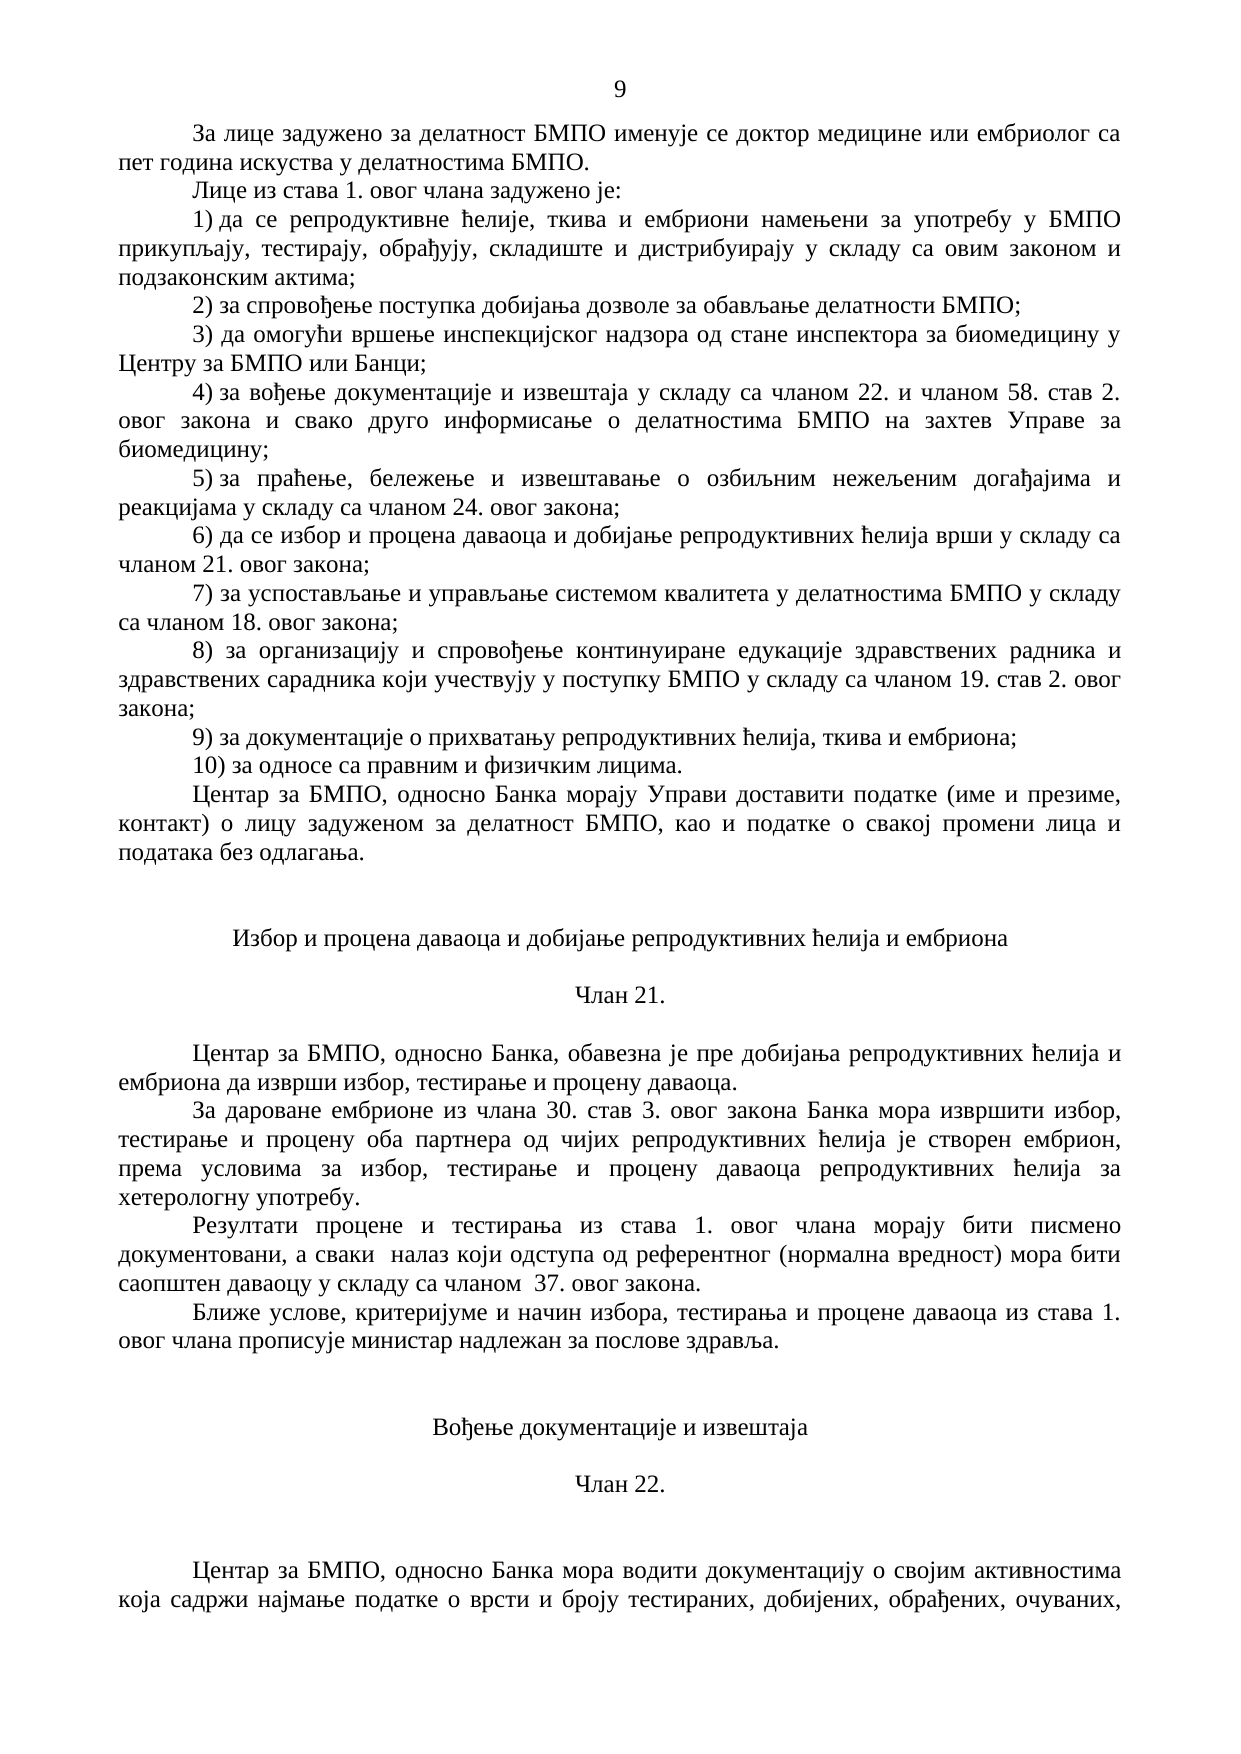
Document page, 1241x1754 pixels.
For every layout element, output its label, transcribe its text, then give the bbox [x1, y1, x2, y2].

text 6) да се избор и процена даваоца и добијање репродуктивних ћелија врши у складу са чланом 21. овог закона; [118, 521, 1122, 578]
text Члан 21. [118, 981, 1122, 1009]
text Ближе услове, критеријуме и начин избора, тестирања и процене даваоца из става 1. овог члана прописује министар надлежан за послове здравља. [118, 1297, 1122, 1354]
text 8) за организацију и спровођење континуиране едукације здравствених радника и здравствених сарадника који учествују у поступку БМПО у складу са чланом 19. став 2. овог закона; [118, 636, 1122, 722]
text Избор и процена даваоца и добијање репродуктивних ћелија и ембриона [118, 923, 1122, 952]
text 5) за праћење, бележење и извештавање о озбиљним нежељеним догађајима и реакцијама у складу са чланом 24. овог закона; [118, 463, 1122, 521]
text Лице из става 1. овог члана задужено је: [118, 176, 1122, 204]
text Резултати процене и тестирања из става 1. овог члана морају бити писмено документовани, а сваки налаз који одступа од референтног (нормална вредност) мора бити саопштен даваоцу у складу са чланом 37. овог закона. [118, 1211, 1122, 1297]
text 7) за успостављање и управљање системом квалитета у делатностима БМПО у складу са чланом 18. овог закона; [118, 578, 1122, 636]
text 3) да омогући вршење инспекцијског надзора од стане инспектора за биомедицину у Центру за БМПО или Банци; [118, 319, 1122, 377]
text Члан 22. [118, 1469, 1122, 1498]
text 2) за спровођење поступка добијања дозволе за обављање делатности БМПО; [118, 291, 1122, 319]
text За дароване ембрионе из члана 30. став 3. овог закона Банка мора извршити избор, тестирање и процену оба партнера од чијих репродуктивних ћелија је створен ембрион, према условима за избор, тестирање и процену даваоца репродуктивних ћелија за хетерологну употребу. [118, 1096, 1122, 1211]
text Центар за БМПО, односно Банка, обавезна је пре добијања репродуктивних ћелија и ембриона да изврши избор, тестирање и процену даваоца. [118, 1038, 1122, 1096]
text Вођење документације и извештаја [118, 1412, 1122, 1441]
text 9) за документације о прихватању репродуктивних ћелија, ткива и ембриона; [118, 722, 1122, 751]
text Центар за БМПО, односно Банка морају Управи доставити податке (име и презиме, контакт) о лицу задуженом за делатност БМПО, као и податке о свакој промени лица и података без одлагања. [118, 779, 1122, 866]
text 4) за вођење документације и извештаја у складу са чланом 22. и чланом 58. став 2. овог закона и свако друго информисање о делатностима БМПО на захтев Управе за биомедицину; [118, 377, 1122, 463]
text За лице задужено за делатност БМПО именује се доктор медицине или ембриолог са пет година искуства у делатностима БМПО. [118, 118, 1122, 176]
text 10) за односе са правним и физичким лицима. [118, 751, 1122, 779]
text 1) да се репродуктивне ћелије, ткива и ембриони намењени за употребу у БМПО прикупљају, тестирају, обрађују, складиште и дистрибуирају у складу са овим законом и подзаконским актима; [118, 204, 1122, 291]
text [118, 1556, 1122, 1613]
